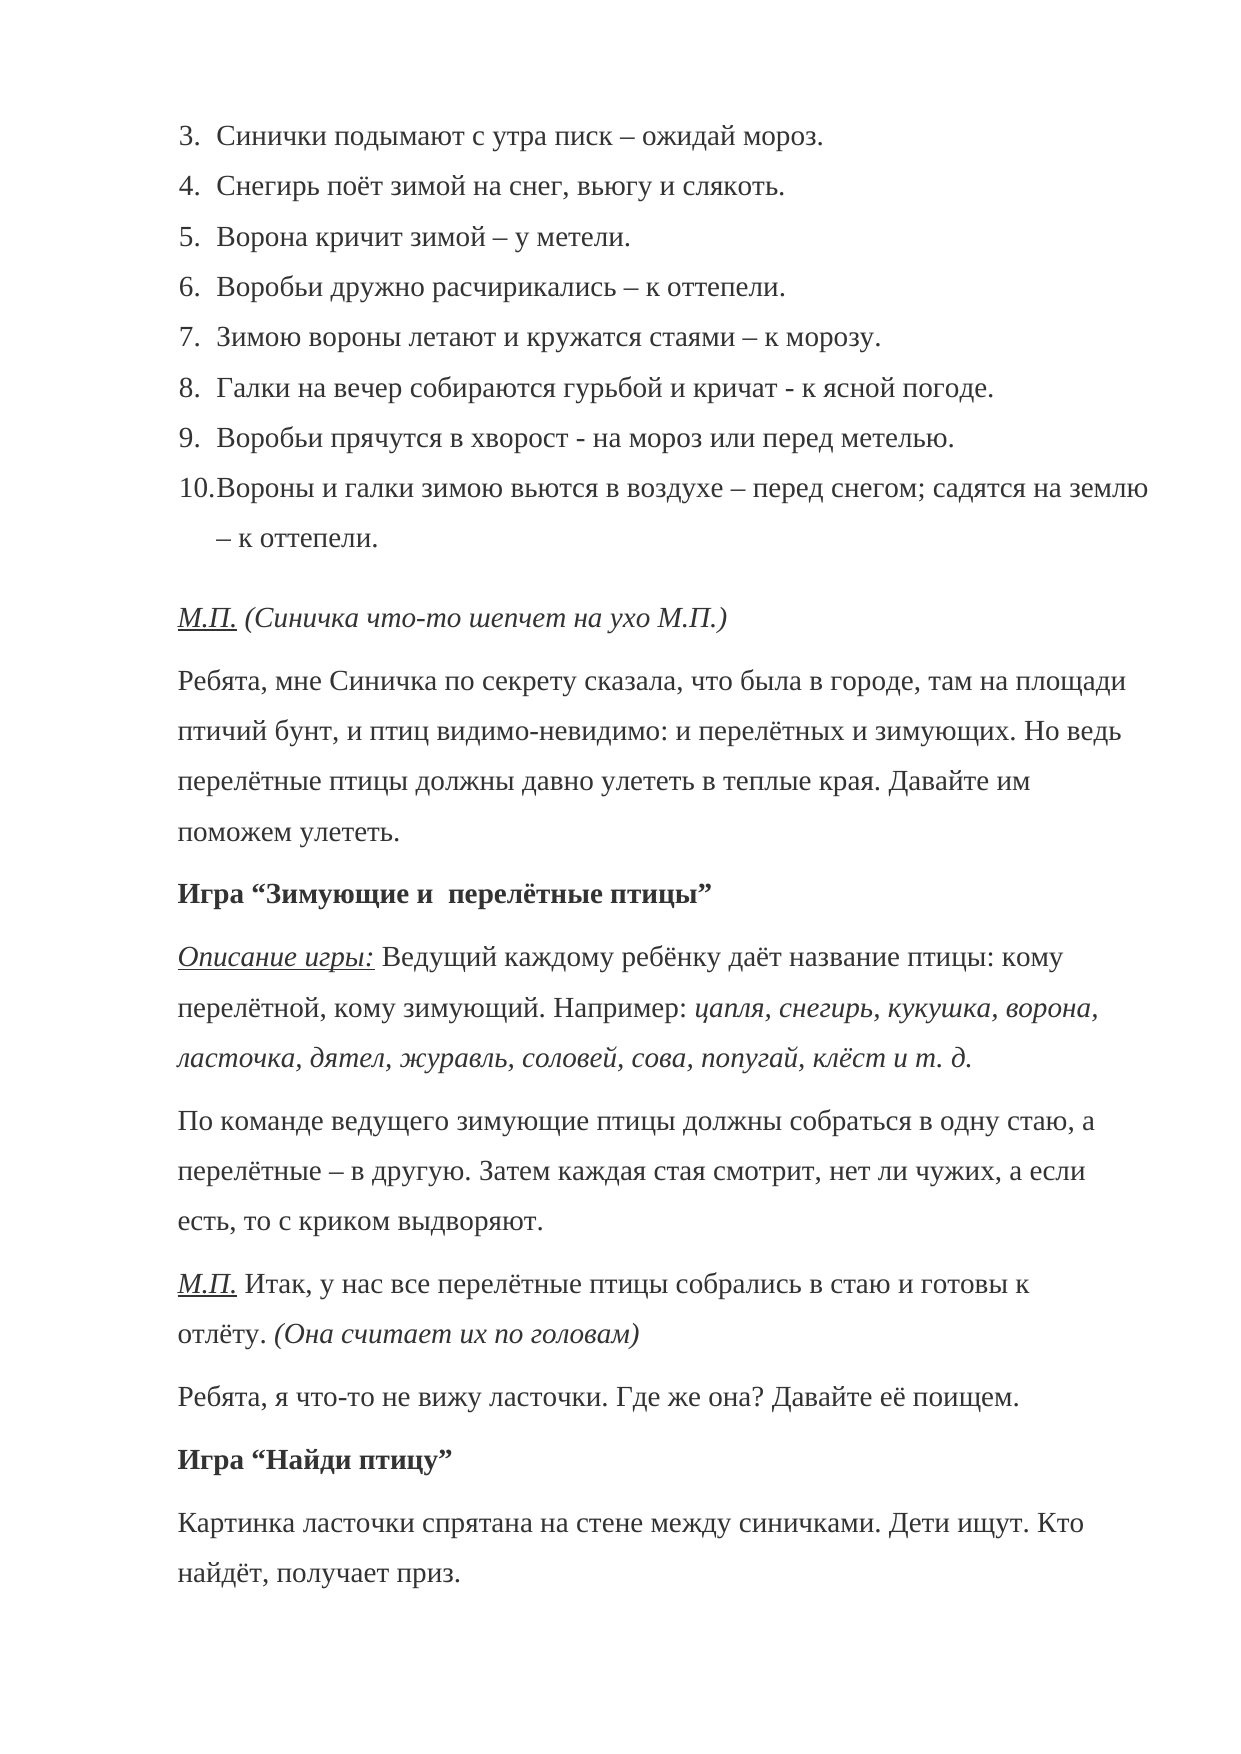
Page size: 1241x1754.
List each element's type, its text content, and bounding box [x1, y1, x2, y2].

list Синички подымают с утра писк – ожидай мороз. [179, 118, 1152, 152]
list Зимою вороны летают и кружатся стаями – к морозу. [179, 319, 1152, 353]
text По команде ведущего зимующие птицы должны собраться в одну стаю, а перелётные – в другую. Затем каждая стая смотрит, нет ли чужих, а если есть, то с криком выдворяют. [177, 1103, 1152, 1237]
list Воробьи прячутся в хворост - на мороз или перед метелью. [179, 420, 1152, 453]
list Ворона кричит зимой – у метели. [179, 219, 1152, 252]
list Снегирь поёт зимой на снег, вьюгу и слякоть. [179, 168, 1152, 202]
text М.П. Итак, у нас все перелётные птицы собрались в стаю и готовы к отлёту. (Она считает их по головам) [177, 1266, 1152, 1350]
text Картинка ласточки спрятана на стене между синичками. Дети ищут. Кто найдёт, получает приз. [177, 1505, 1152, 1589]
text Игра “Найди птицу” [177, 1442, 1152, 1476]
list Воробьи дружно расчирикались – к оттепели. [179, 269, 1152, 303]
list Галки на вечер собираются гурьбой и кричат - к ясной погоде. [179, 370, 1152, 403]
text Ребята, мне Синичка по секрету сказала, что была в городе, там на площади птичий бунт, и птиц видимо-невидимо: и перелётных и зимующих. Но ведь перелётные птицы должны давно улететь в теплые края. Давайте им поможем улететь. [177, 663, 1152, 847]
text Ребята, я что-то не вижу ласточки. Где же она? Давайте её поищем. [177, 1379, 1152, 1413]
list Вороны и галки зимою вьются в воздухе – перед снегом; садятся на землю – к оттепели. [179, 470, 1152, 554]
text М.П. (Синичка что-то шепчет на ухо М.П.) [177, 600, 1152, 634]
text Описание игры: Ведущий каждому ребёнку даёт название птицы: кому перелётной, кому зимующий. Например: цапля, снегирь, кукушка, ворона, ласточка, дятел, журавль, соловей, сова, попугай, клёст и т. д. [177, 939, 1152, 1074]
text Игра “Зимующие и перелётные птицы” [177, 877, 1152, 910]
